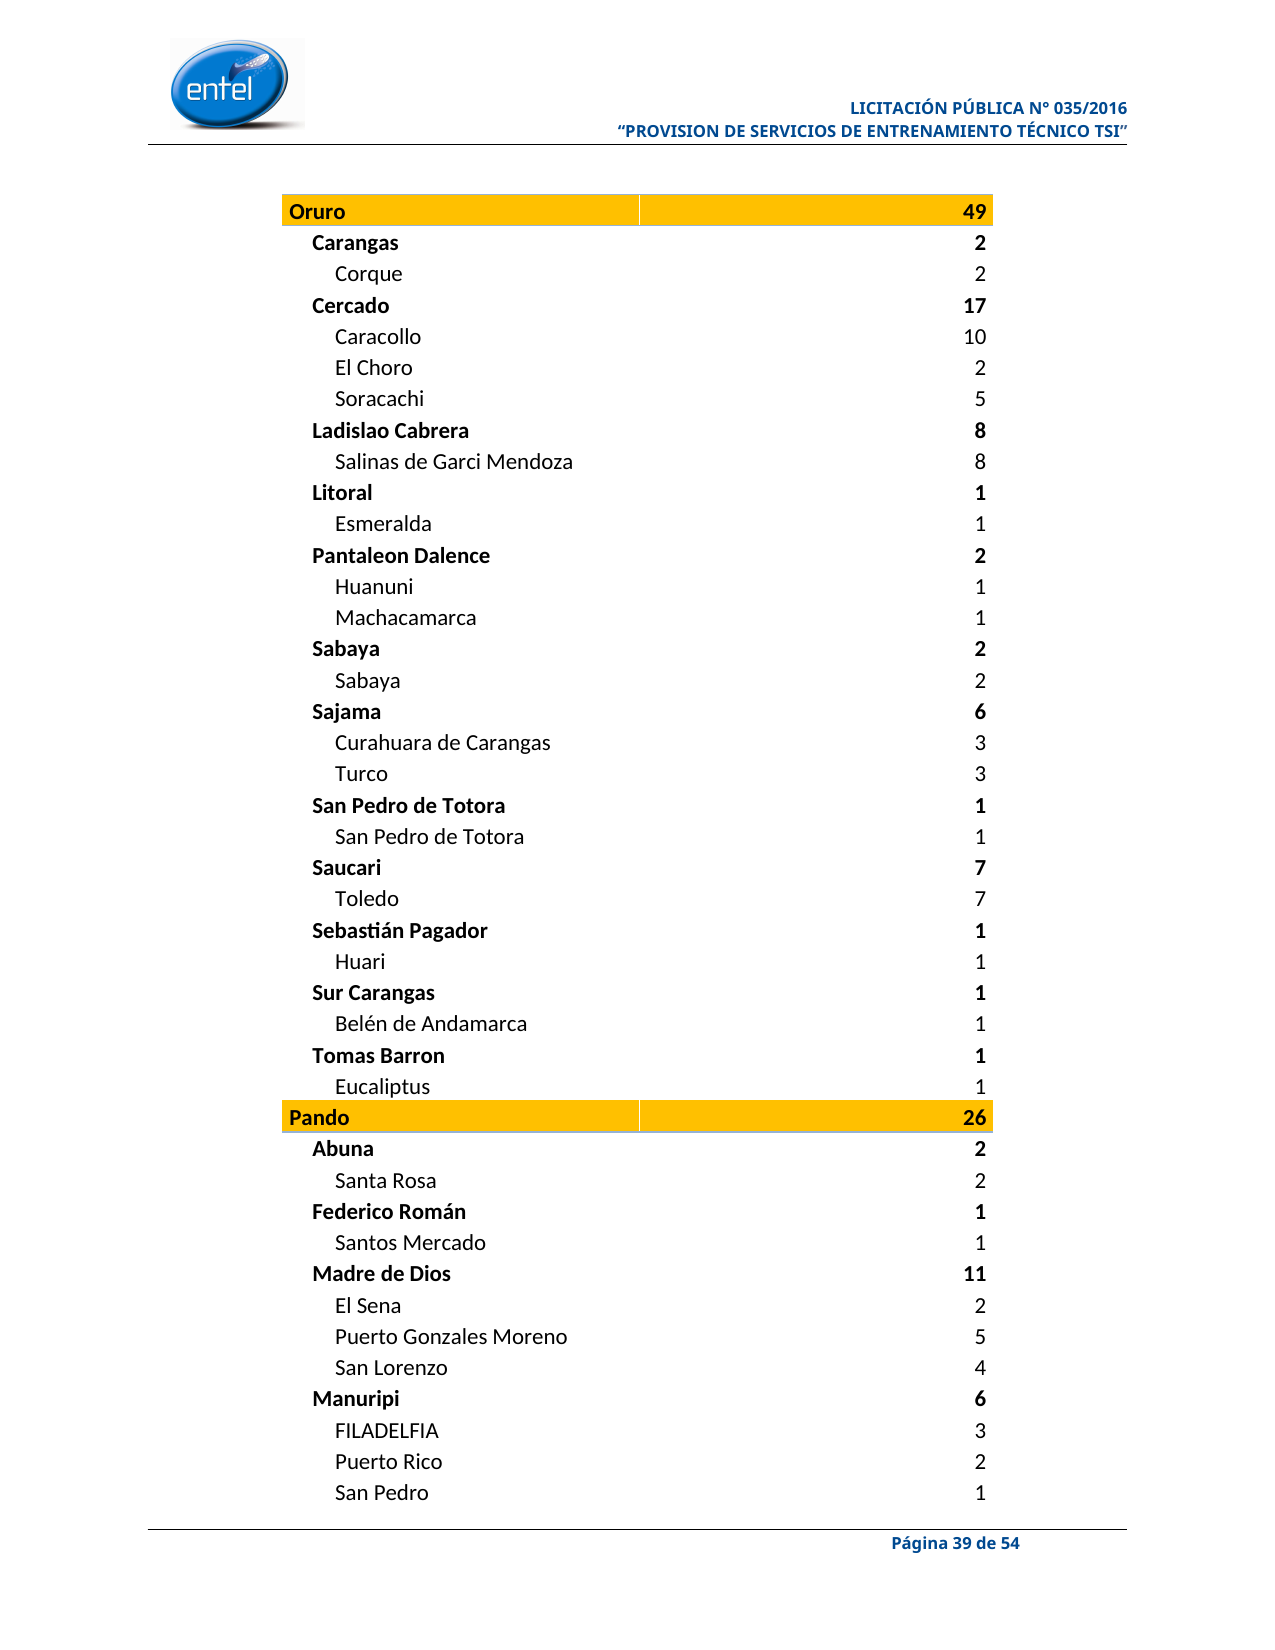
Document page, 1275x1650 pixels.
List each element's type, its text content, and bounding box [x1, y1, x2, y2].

table_cell Sebastián Pagador [282, 913, 639, 944]
table_cell 2 [640, 1444, 993, 1475]
table_cell Caracollo [282, 319, 639, 350]
table_cell 1 [640, 975, 993, 1006]
table_cell 2 [640, 663, 993, 694]
table_cell Santa Rosa [282, 1163, 639, 1194]
table_cell Puerto Rico [282, 1444, 639, 1475]
table_cell Eucaliptus [282, 1069, 639, 1100]
table_cell 6 [640, 694, 993, 725]
table_cell Madre de Dios [282, 1256, 639, 1288]
table_cell 6 [640, 1381, 993, 1413]
table_cell Pantaleon Dalence [282, 538, 639, 569]
table_cell 2 [640, 631, 993, 663]
table_cell 26 [640, 1100, 993, 1131]
table_cell San Pedro de Totora [282, 819, 639, 850]
table_cell Belén de Andamarca [282, 1006, 639, 1038]
table_cell 1 [640, 819, 993, 850]
table_cell Abuna [282, 1133, 639, 1163]
table_cell 1 [640, 569, 993, 600]
table_cell 2 [640, 350, 993, 381]
table_cell 1 [640, 506, 993, 538]
table_cell El Choro [282, 350, 639, 381]
table_cell 49 [640, 195, 993, 225]
table_cell 10 [640, 319, 993, 350]
table_cell Santos Mercado [282, 1225, 639, 1256]
table_cell 1 [640, 475, 993, 506]
table_cell 8 [640, 444, 993, 475]
picture [170, 38, 305, 130]
table_cell FILADELFIA [282, 1413, 639, 1444]
table_cell 1 [640, 913, 993, 944]
table_cell Ladislao Cabrera [282, 413, 639, 444]
table_cell 2 [640, 1133, 993, 1163]
table_cell 2 [640, 226, 993, 256]
table_cell Manuripi [282, 1381, 639, 1413]
table_cell 7 [640, 881, 993, 913]
table_cell El Sena [282, 1288, 639, 1319]
table_cell Sur Carangas [282, 975, 639, 1006]
table_cell 1 [640, 1194, 993, 1225]
table_cell Litoral [282, 475, 639, 506]
table_cell Esmeralda [282, 506, 639, 538]
table_cell Oruro [282, 195, 639, 225]
table_cell Cercado [282, 288, 639, 319]
table_cell 1 [640, 1038, 993, 1069]
table_cell 3 [640, 1413, 993, 1444]
table_cell 11 [640, 1256, 993, 1288]
table_cell 4 [640, 1350, 993, 1381]
table_cell 2 [640, 1288, 993, 1319]
table_cell Toledo [282, 881, 639, 913]
table_cell 1 [640, 1069, 993, 1100]
table_cell San Pedro [282, 1475, 639, 1506]
table_cell Carangas [282, 226, 639, 256]
table_cell 17 [640, 288, 993, 319]
table_cell Sabaya [282, 663, 639, 694]
table_cell Sajama [282, 694, 639, 725]
table_cell Pando [282, 1100, 639, 1131]
table_cell San Lorenzo [282, 1350, 639, 1381]
table_cell Puerto Gonzales Moreno [282, 1319, 639, 1350]
table_cell 8 [640, 413, 993, 444]
table_cell Huanuni [282, 569, 639, 600]
table_cell Tomas Barron [282, 1038, 639, 1069]
table_cell Turco [282, 756, 639, 788]
table_cell 1 [640, 788, 993, 819]
table_cell Soracachi [282, 381, 639, 413]
table_cell San Pedro de Totora [282, 788, 639, 819]
table_cell 7 [640, 850, 993, 881]
table_cell 1 [640, 1225, 993, 1256]
table_cell 5 [640, 381, 993, 413]
table_cell Corque [282, 256, 639, 288]
table_cell 1 [640, 600, 993, 631]
table_cell 2 [640, 256, 993, 288]
table_cell Curahuara de Carangas [282, 725, 639, 756]
table_cell 1 [640, 944, 993, 975]
table_cell Huari [282, 944, 639, 975]
table_cell Salinas de Garci Mendoza [282, 444, 639, 475]
table_cell 3 [640, 756, 993, 788]
table_cell 1 [640, 1475, 993, 1506]
table_cell Sabaya [282, 631, 639, 663]
table_cell 2 [640, 538, 993, 569]
table_cell 5 [640, 1319, 993, 1350]
table_cell 1 [640, 1006, 993, 1038]
table_cell Saucari [282, 850, 639, 881]
table_cell Machacamarca [282, 600, 639, 631]
table_cell 3 [640, 725, 993, 756]
table_cell Federico Román [282, 1194, 639, 1225]
table_cell 2 [640, 1163, 993, 1194]
